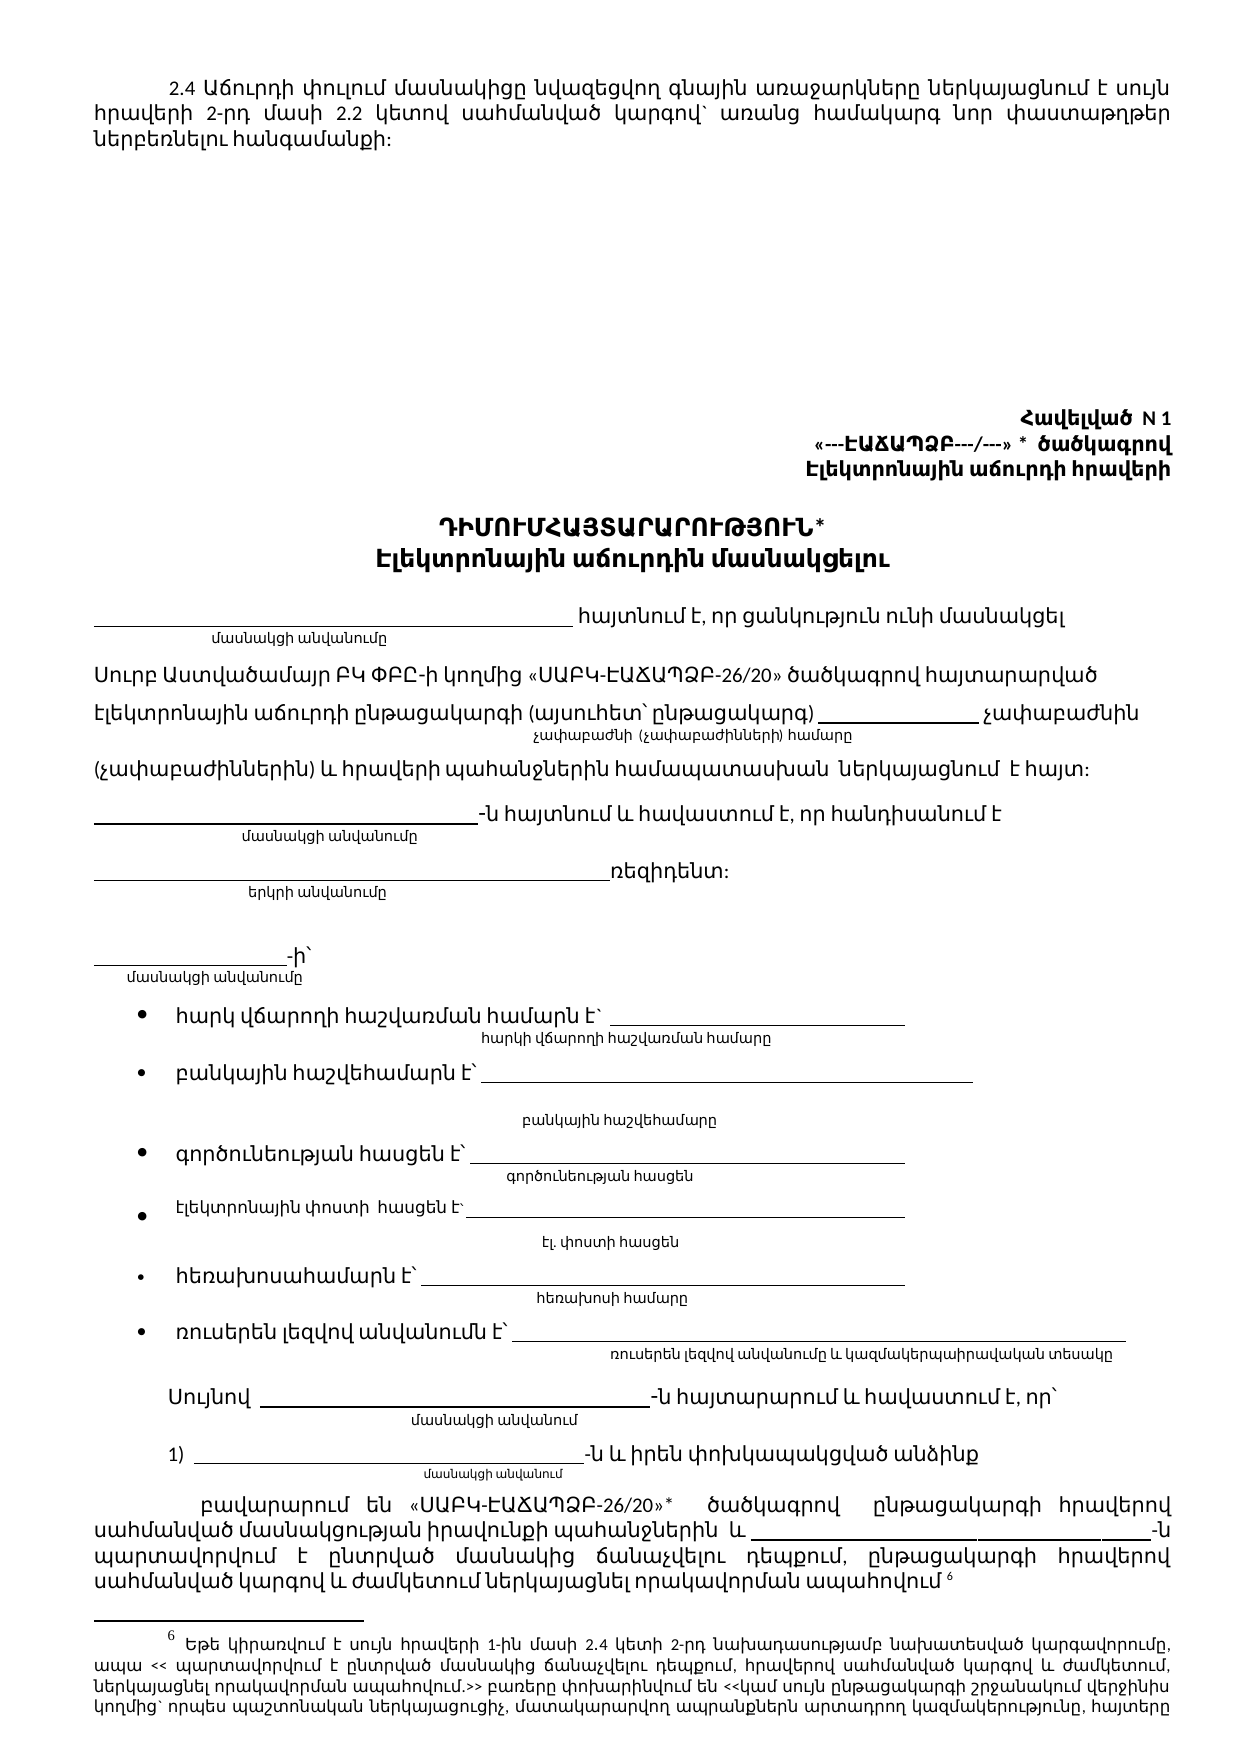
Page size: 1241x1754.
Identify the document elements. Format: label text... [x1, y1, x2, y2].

list էլեկտրոնային փոստի հասցեն է՝ [138, 1197, 1171, 1233]
list ռուսերեն լեզվով անվանումն է՝ [138, 1319, 1171, 1345]
text մասնակցի անվանում [94, 1467, 1171, 1492]
text գործունեության հասցեն [94, 1167, 1171, 1197]
text մասնակցի անվանումը [94, 828, 1171, 858]
text բանկային հաշվեհամարը [94, 1111, 1171, 1141]
text չափաբաժնի (չափաբաժինների) համարը [94, 726, 1171, 756]
text մասնակցի անվանումը [94, 629, 1171, 660]
text -ն հայտնում և հավաստում է, որ հանդիսանում է [94, 797, 1171, 828]
text հեռախոսի համարը [462, 1289, 1171, 1319]
text Էլեկտրոնային աճուրդի հրավերի [94, 456, 1171, 482]
list հեռախոսահամարն է՝ [138, 1263, 1171, 1289]
text (չափաբաժիններին) և հրավերի պահանջներին համապատասխան ներկայացնում է հայտ: [94, 756, 1171, 782]
text մասնակցի անվանումը [94, 968, 1171, 999]
text ռեզիդենտ: [94, 858, 1171, 883]
text մասնակցի անվանում [94, 1411, 1171, 1441]
text ԴԻՄՈՒՄՀԱՅՏԱՐԱՐՈՒԹՅՈՒՆ* [94, 512, 1171, 543]
text Հավելված N 1 [94, 405, 1171, 431]
text հարկի վճարողի հաշվառման համարը [94, 1029, 1171, 1060]
text ռուսերեն լեզվով անվանումը և կազմակերպաիրավական տեսակը [536, 1345, 1171, 1375]
text բավարարում են «ՍԱԲԿ-ԷԱՃԱՊՁԲ-26/20»* ծածկագրով ընթացակարգի հրավերով սահմանված մասնակցության իրավունքի պահանջներին և -ն պարտավորվում է ընտրված մասնակից ճանաչվելու դեպքում, ընթացակարգի հրավերով սահմանված կարգով և ժամկետում ներկայացնել որակավորման ապահովում [94, 1492, 1171, 1594]
list գործունեության հասցեն է՝ [138, 1141, 1171, 1167]
subtitle Էլեկտրոնային աճուրդին մասնակցելու [94, 543, 1171, 573]
text երկրի անվանումը [94, 883, 1171, 914]
text Սույնով -ն հայտարարում և հավաստում է, որ՝ [94, 1380, 1171, 1411]
list հարկ վճարողի հաշվառման համարն է` [138, 999, 1171, 1029]
text 1) -ն և իրեն փոխկապակցված անձինք [94, 1441, 1171, 1467]
text էլեկտրոնային աճուրդի ընթացակարգի (այսուհետ՝ ընթացակարգ) չափաբաժնին [94, 700, 1171, 726]
text էլ. փոստի հասցեն [94, 1233, 1171, 1263]
list բանկային հաշվեհամարն է՝ [138, 1060, 1171, 1111]
text 2.4 Աճուրդի փուլում մասնակիցը նվազեցվող գնային առաջարկները ներկայացնում է սույն հրավերի 2-րդ մասի 2.2 կետով սահմանված կարգով` առանց համակարգ նոր փաստաթղթեր ներբեռնելու հանգամանքի: [94, 75, 1171, 151]
text հայտնում է, որ ցանկություն ունի մասնակցել [94, 604, 1171, 629]
text «---ԷԱՃԱՊՁԲ---/---» * ծածկագրով [94, 431, 1171, 456]
text Սուրբ Աստվածամայր ԲԿ ՓԲԸ-ի կողմից «ՍԱԲԿ-ԷԱՃԱՊՁԲ-26/20» ծածկագրով հայտարարված [94, 660, 1171, 688]
text -ի՝ [94, 943, 1171, 968]
